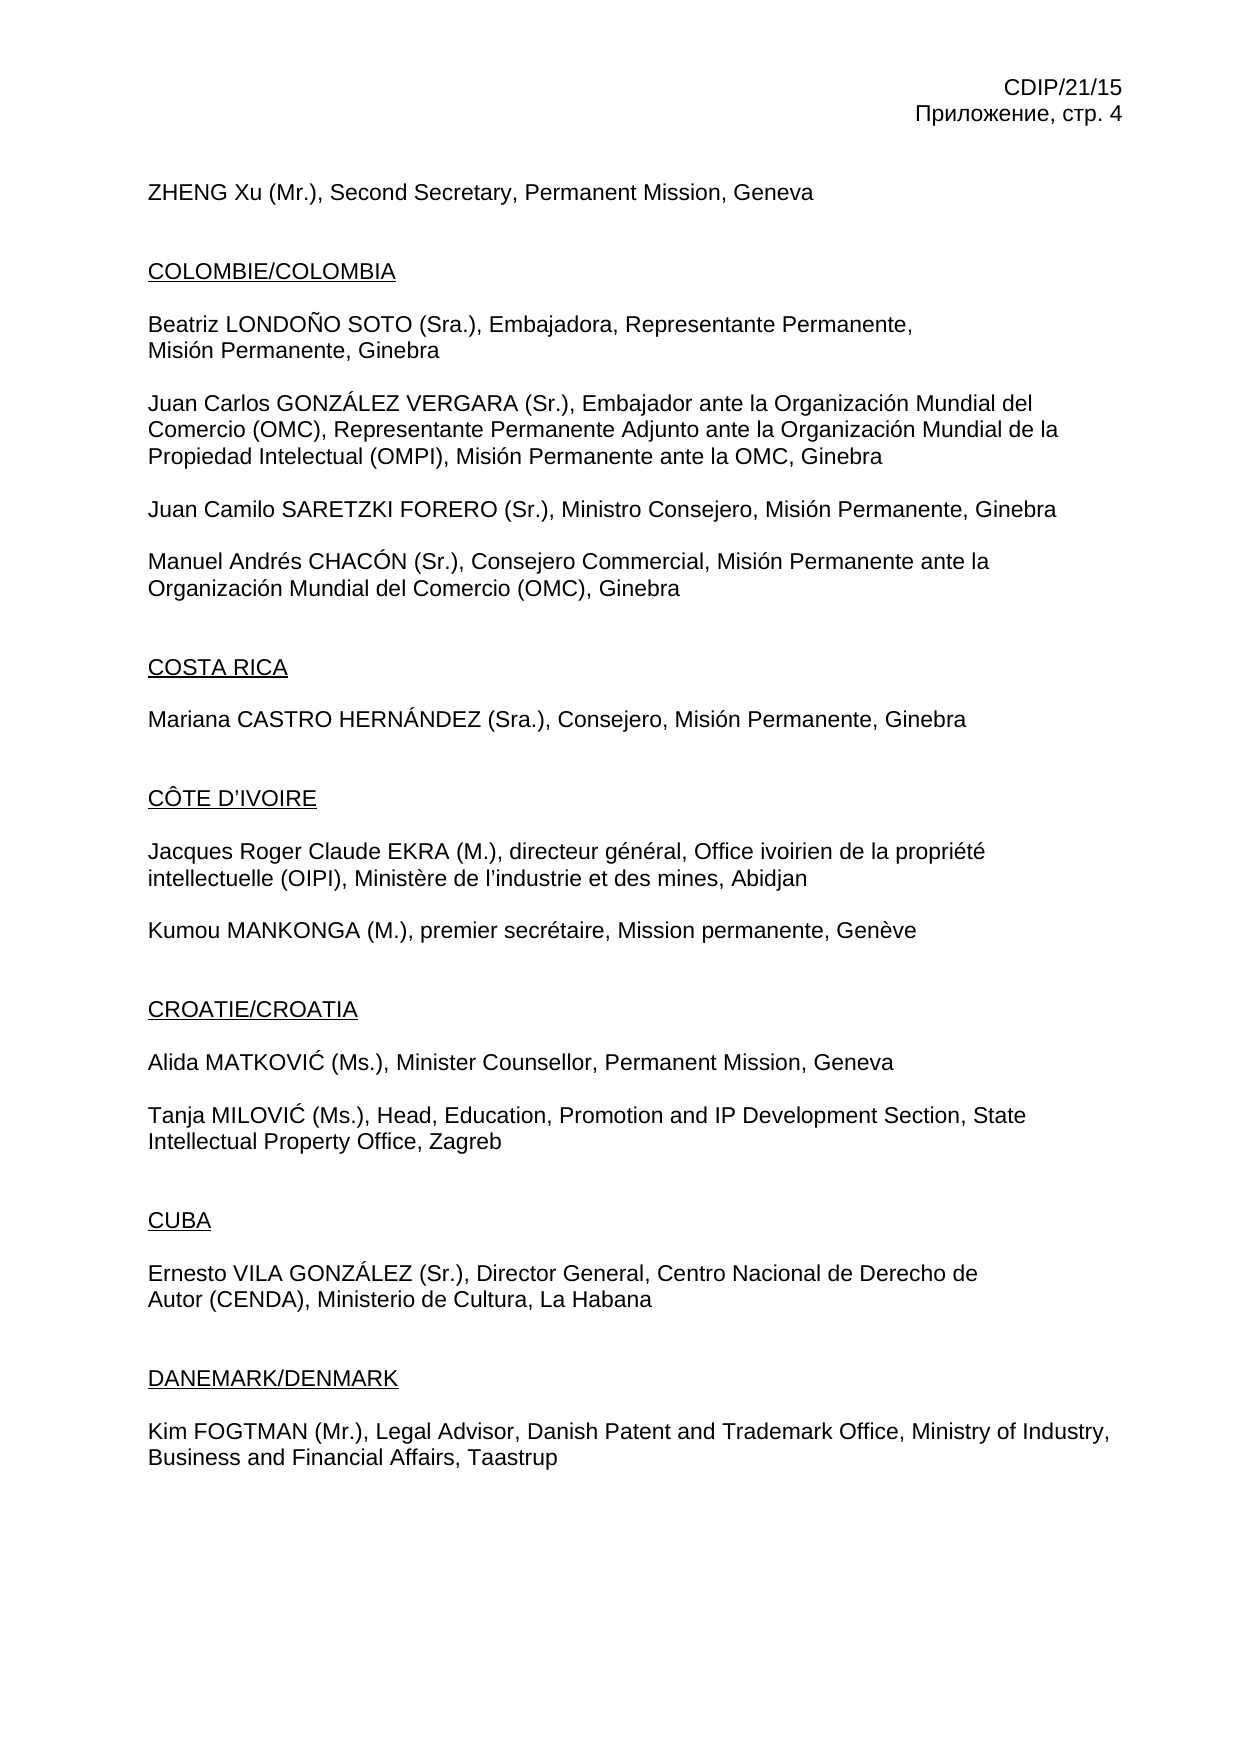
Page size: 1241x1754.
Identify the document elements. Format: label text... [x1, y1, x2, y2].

text ZHENG Xu (Mr.), Second Secretary, Permanent Mission, Geneva [148, 179, 1122, 206]
text Ernesto VILA GONZÁLEZ (Sr.), Director General, Centro Nacional de Derecho de Autor (CENDA), Ministerio de Cultura, La Habana [148, 1260, 1122, 1312]
text CROATIE/CROATIA [148, 996, 1122, 1023]
text COLOMBIE/COLOMBIA [148, 258, 1122, 285]
text CUBA [148, 1207, 1122, 1233]
text Mariana CASTRO HERNÁNDEZ (Sra.), Consejero, Misión Permanente, Ginebra [148, 706, 1122, 733]
text COSTA RICA [148, 654, 1122, 680]
text DANEMARK/DENMARK [148, 1365, 1122, 1392]
text Beatriz LONDOÑO SOTO (Sra.), Embajadora, Representante Permanente, Misión Permanente, Ginebra [148, 311, 1122, 364]
text Kumou MANKONGA (M.), premier secrétaire, Mission permanente, Genève [148, 917, 1122, 943]
text Kim FOGTMAN (Mr.), Legal Advisor, Danish Patent and Trademark Office, Ministry of Industry, Business and Financial Affairs, Taastrup [148, 1418, 1122, 1471]
text Tanja MILOVIĆ (Ms.), Head, Education, Promotion and IP Development Section, State Intellectual Property Office, Zagreb [148, 1102, 1122, 1154]
text Alida MATKOVIĆ (Ms.), Minister Counsellor, Permanent Mission, Geneva [148, 1049, 1122, 1075]
text Jacques Roger Claude EKRA (M.), directeur général, Office ivoirien de la propriété intellectuelle (OIPI), Ministère de l’industrie et des mines, Abidjan [148, 838, 1122, 891]
text Manuel Andrés CHACÓN (Sr.), Consejero Commercial, Misión Permanente ante la Organización Mundial del Comercio (OMC), Ginebra [148, 548, 1122, 601]
text CÔTE D’IVOIRE [148, 785, 1122, 812]
text Juan Carlos GONZÁLEZ VERGARA (Sr.), Embajador ante la Organización Mundial del Comercio (OMC), Representante Permanente Adjunto ante la Organización Mundial de la Propiedad Intelectual (OMPI), Misión Permanente ante la OMC, Ginebra [148, 390, 1122, 469]
text Juan Camilo SARETZKI FORERO (Sr.), Ministro Consejero, Misión Permanente, Ginebra [148, 496, 1122, 522]
